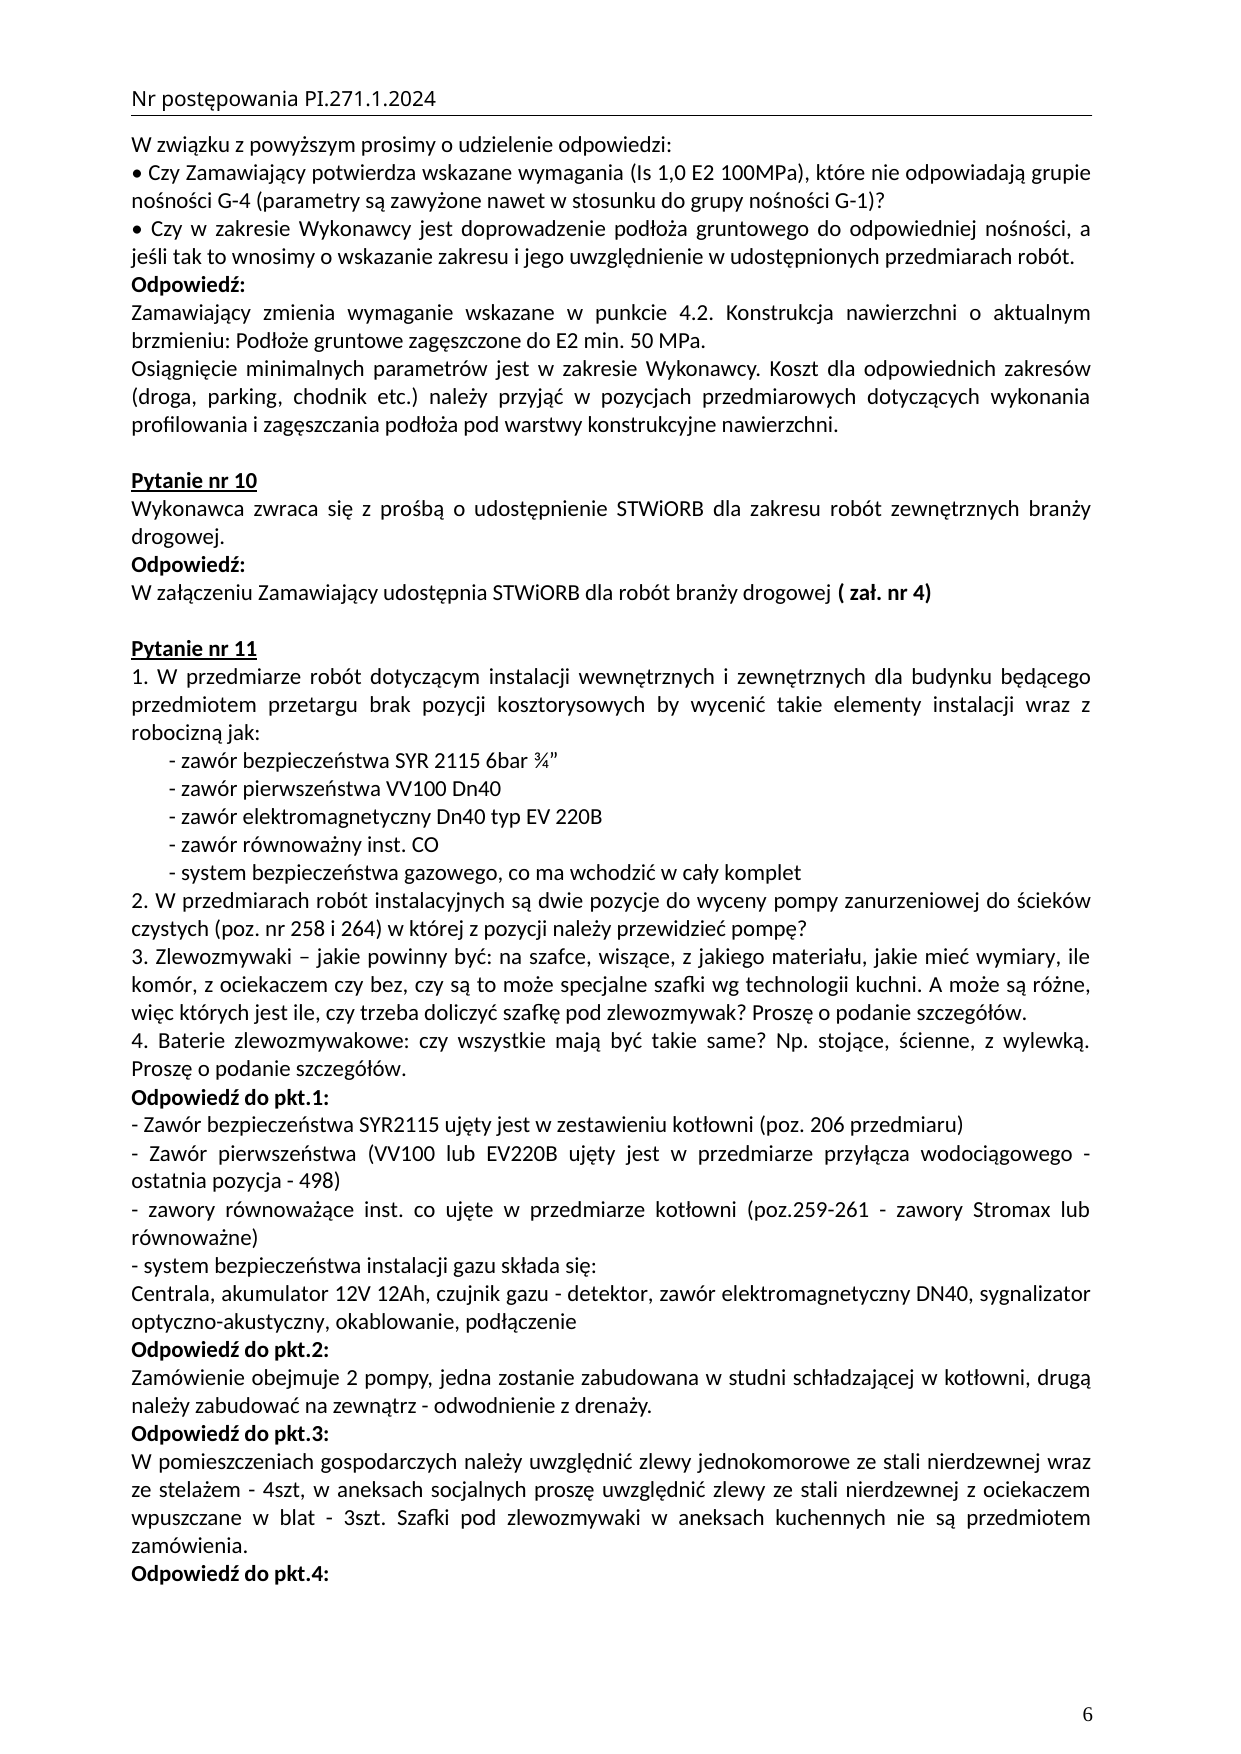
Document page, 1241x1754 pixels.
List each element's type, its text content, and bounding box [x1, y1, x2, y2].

text Odpowiedź: [131, 270, 1092, 298]
text 3. Zlewozmywaki – jakie powinny być: na szafce, wiszące, z jakiego materiału, jakie mieć wymiary, ile komór, z ociekaczem czy bez, czy są to może specjalne szafki wg technologii kuchni. A może są różne, więc których jest ile, czy trzeba doliczyć szafkę pod zlewozmywak? Proszę o podanie szczegółów. [131, 942, 1092, 1027]
text Zamówienie obejmuje 2 pompy, jedna zostanie zabudowana w studni schładzającej w kotłowni, drugą należy zabudować na zewnątrz - odwodnienie z drenaży. [131, 1363, 1092, 1419]
text Pytanie nr 11 [131, 634, 1092, 662]
text - zawór bezpieczeństwa SYR 2115 6bar ¾” [169, 746, 1092, 774]
text 1. W przedmiarze robót dotyczącym instalacji wewnętrznych i zewnętrznych dla budynku będącego przedmiotem przetargu brak pozycji kosztorysowych by wycenić takie elementy instalacji wraz z robocizną jak: [131, 662, 1092, 746]
text 4. Baterie zlewozmywakowe: czy wszystkie mają być takie same? Np. stojące, ścienne, z wylewką. Proszę o podanie szczegółów. [131, 1027, 1092, 1083]
text - zawory równoważące inst. co ujęte w przedmiarze kotłowni (poz.259-261 - zawory Stromax lub równoważne) [131, 1195, 1092, 1251]
text Odpowiedź do pkt.3: [131, 1419, 1092, 1447]
text - zawór elektromagnetyczny Dn40 typ EV 220B [169, 802, 1092, 830]
text - system bezpieczeństwa gazowego, co ma wchodzić w cały komplet [169, 858, 1092, 886]
text Osiągnięcie minimalnych parametrów jest w zakresie Wykonawcy. Koszt dla odpowiednich zakresów (droga, parking, chodnik etc.) należy przyjąć w pozycjach przedmiarowych dotyczących wykonania profilowania i zagęszczania podłoża pod warstwy konstrukcyjne nawierzchni. [131, 354, 1092, 438]
text - Zawór bezpieczeństwa SYR2115 ujęty jest w zestawieniu kotłowni (poz. 206 przedmiaru) [131, 1111, 1092, 1139]
text Odpowiedź do pkt.4: [131, 1559, 1092, 1587]
text Odpowiedź: [131, 550, 1092, 578]
text - system bezpieczeństwa instalacji gazu składa się: [131, 1251, 1092, 1279]
text W załączeniu Zamawiający udostępnia STWiORB dla robót branży drogowej ( zał. nr 4) [131, 578, 1092, 606]
text Centrala, akumulator 12V 12Ah, czujnik gazu - detektor, zawór elektromagnetyczny DN40, sygnalizator optyczno-akustyczny, okablowanie, podłączenie [131, 1279, 1092, 1335]
text Pytanie nr 10 [131, 466, 1092, 494]
text 2. W przedmiarach robót instalacyjnych są dwie pozycje do wyceny pompy zanurzeniowej do ścieków czystych (poz. nr 258 i 264) w której z pozycji należy przewidzieć pompę? [131, 886, 1092, 942]
text W pomieszczeniach gospodarczych należy uwzględnić zlewy jednokomorowe ze stali nierdzewnej wraz ze stelażem - 4szt, w aneksach socjalnych proszę uwzględnić zlewy ze stali nierdzewnej z ociekaczem wpuszczane w blat - 3szt. Szafki pod zlewozmywaki w aneksach kuchennych nie są przedmiotem zamówienia. [131, 1447, 1092, 1559]
text W związku z powyższym prosimy o udzielenie odpowiedzi: [131, 130, 1092, 158]
text - zawór równoważny inst. CO [169, 830, 1092, 858]
text Zamawiający zmienia wymaganie wskazane w punkcie 4.2. Konstrukcja nawierzchni o aktualnym brzmieniu: Podłoże gruntowe zagęszczone do E2 min. 50 MPa. [131, 298, 1092, 354]
text - Zawór pierwszeństwa (VV100 lub EV220B ujęty jest w przedmiarze przyłącza wodociągowego - ostatnia pozycja - 498) [131, 1139, 1092, 1195]
text Odpowiedź do pkt.2: [131, 1335, 1092, 1363]
text - zawór pierwszeństwa VV100 Dn40 [169, 774, 1092, 802]
text • Czy Zamawiający potwierdza wskazane wymagania (Is 1,0 E2 100MPa), które nie odpowiadają grupie nośności G-4 (parametry są zawyżone nawet w stosunku do grupy nośności G-1)? [131, 158, 1092, 214]
text • Czy w zakresie Wykonawcy jest doprowadzenie podłoża gruntowego do odpowiedniej nośności, a jeśli tak to wnosimy o wskazanie zakresu i jego uwzględnienie w udostępnionych przedmiarach robót. [131, 214, 1092, 270]
text Wykonawca zwraca się z prośbą o udostępnienie STWiORB dla zakresu robót zewnętrznych branży drogowej. [131, 494, 1092, 550]
text Odpowiedź do pkt.1: [131, 1083, 1092, 1111]
